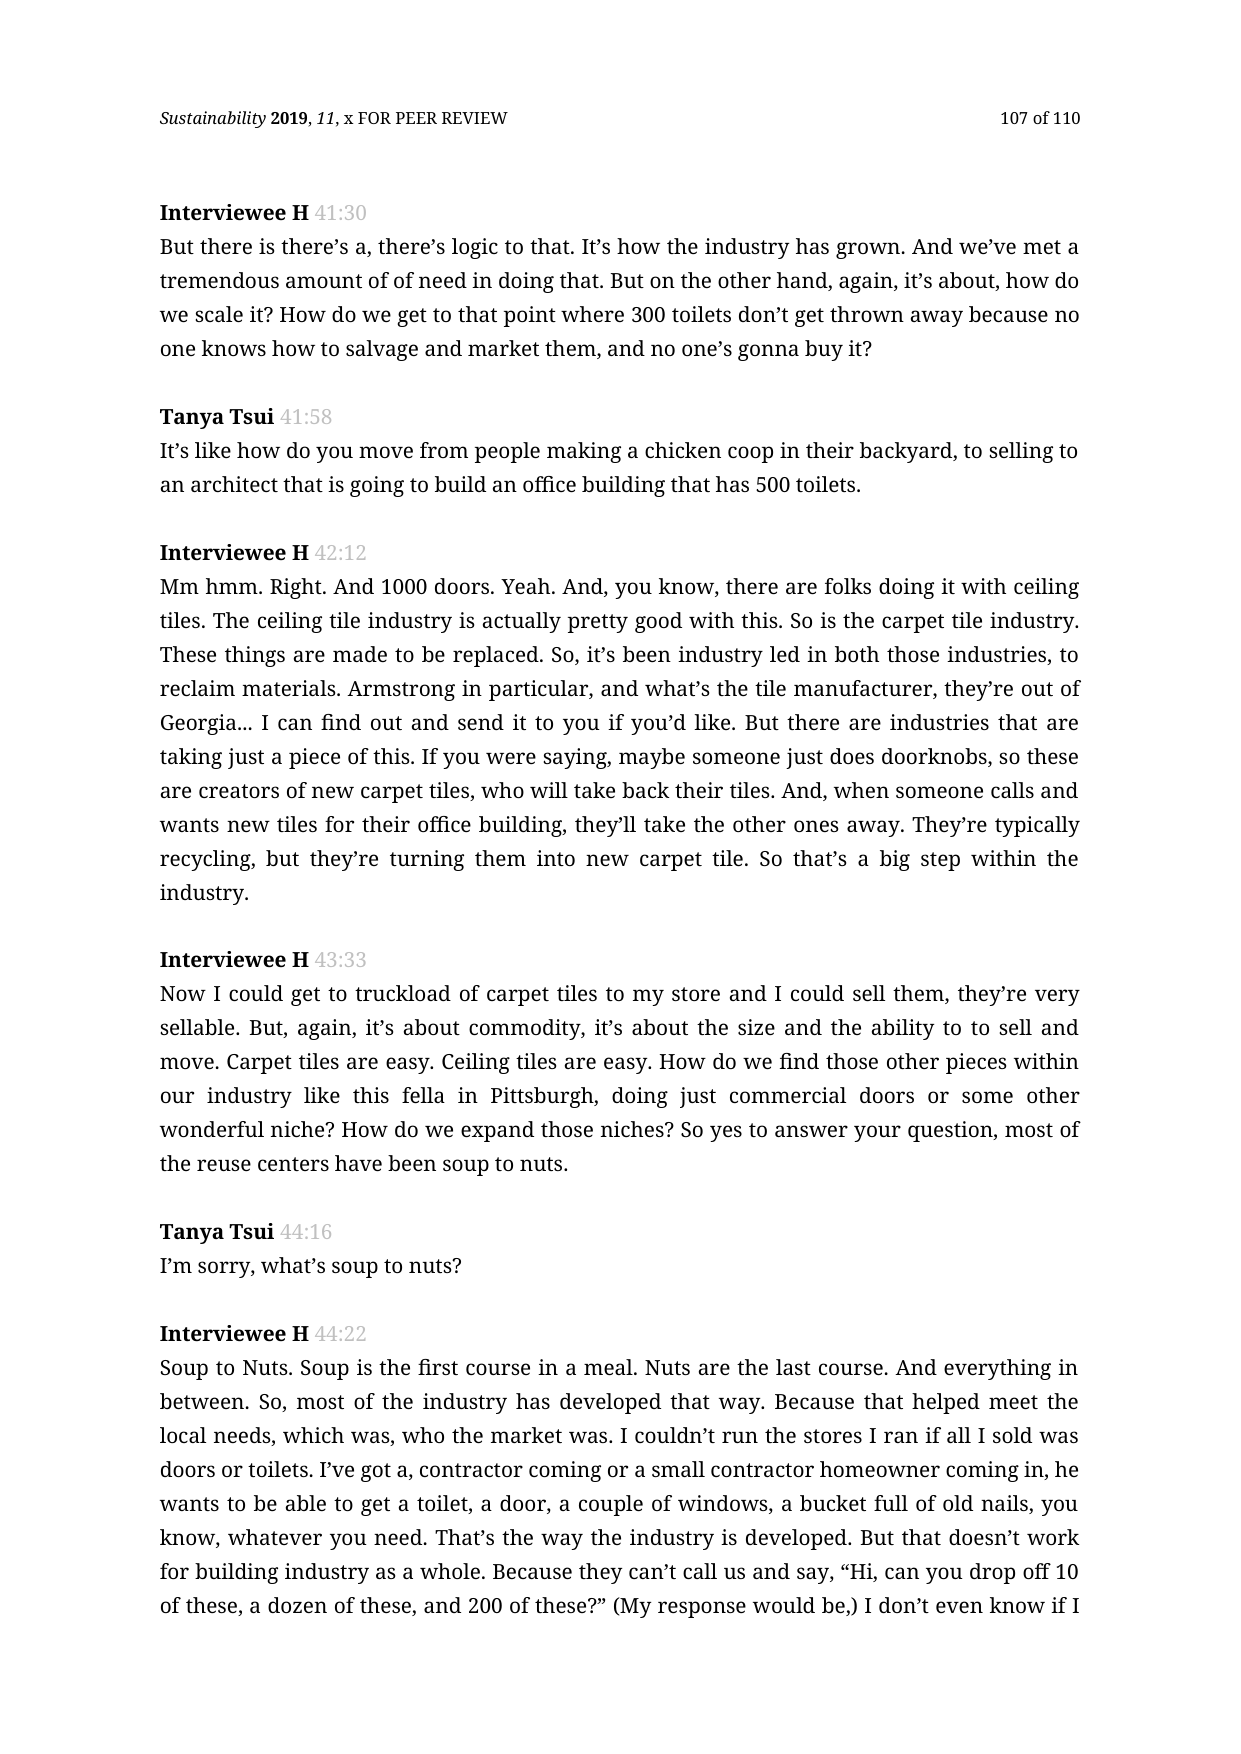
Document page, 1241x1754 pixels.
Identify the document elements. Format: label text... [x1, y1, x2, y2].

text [159, 1350, 1081, 1622]
text I’m sorry, what’s soup to nuts? [159, 1248, 1081, 1282]
text Interviewee H 43:33 [159, 943, 1081, 977]
text Tanya Tsui 41:58 [159, 399, 1081, 433]
text Now I could get to truckload of carpet tiles to my store and I could sell them, they’re very sellable. But, again, it’s about commodity, it’s about the size and the ability to to sell and move. Carpet tiles are easy. Ceiling tiles are easy. How do we find those other pieces within our industry like this fella in Pittsburgh, doing just commercial doors or some other wonderful niche? How do we expand those niches? So yes to answer your question, most of the reuse centers have been soup to nuts. [159, 977, 1081, 1181]
text Interviewee H 41:30 [159, 196, 1081, 230]
text Mm hmm. Right. And 1000 doors. Yeah. And, you know, there are folks doing it with ceiling tiles. The ceiling tile industry is actually pretty good with this. So is the carpet tile industry. These things are made to be replaced. So, it’s been industry led in both those industries, to reclaim materials. Armstrong in particular, and what’s the tile manufacturer, they’re out of Georgia... I can find out and send it to you if you’d like. But there are industries that are taking just a piece of this. If you were saying, maybe someone just does doorknobs, so these are creators of new carpet tiles, who will take back their tiles. And, when someone calls and wants new tiles for their office building, they’ll take the other ones away. They’re typically recycling, but they’re turning them into new carpet tile. So that’s a big step within the industry. [159, 569, 1081, 909]
text But there is there’s a, there’s logic to that. It’s how the industry has grown. And we’ve met a tremendous amount of of need in doing that. But on the other hand, again, it’s about, how do we scale it? How do we get to that point where 300 toilets don’t get thrown away because no one knows how to salvage and market them, and no one’s gonna buy it? [159, 230, 1081, 366]
text Interviewee H 44:22 [159, 1316, 1081, 1350]
text Tanya Tsui 44:16 [159, 1214, 1081, 1248]
text Interviewee H 42:12 [159, 535, 1081, 569]
text It’s like how do you move from people making a chicken coop in their backyard, to selling to an architect that is going to build an office building that has 500 toilets. [159, 433, 1081, 501]
